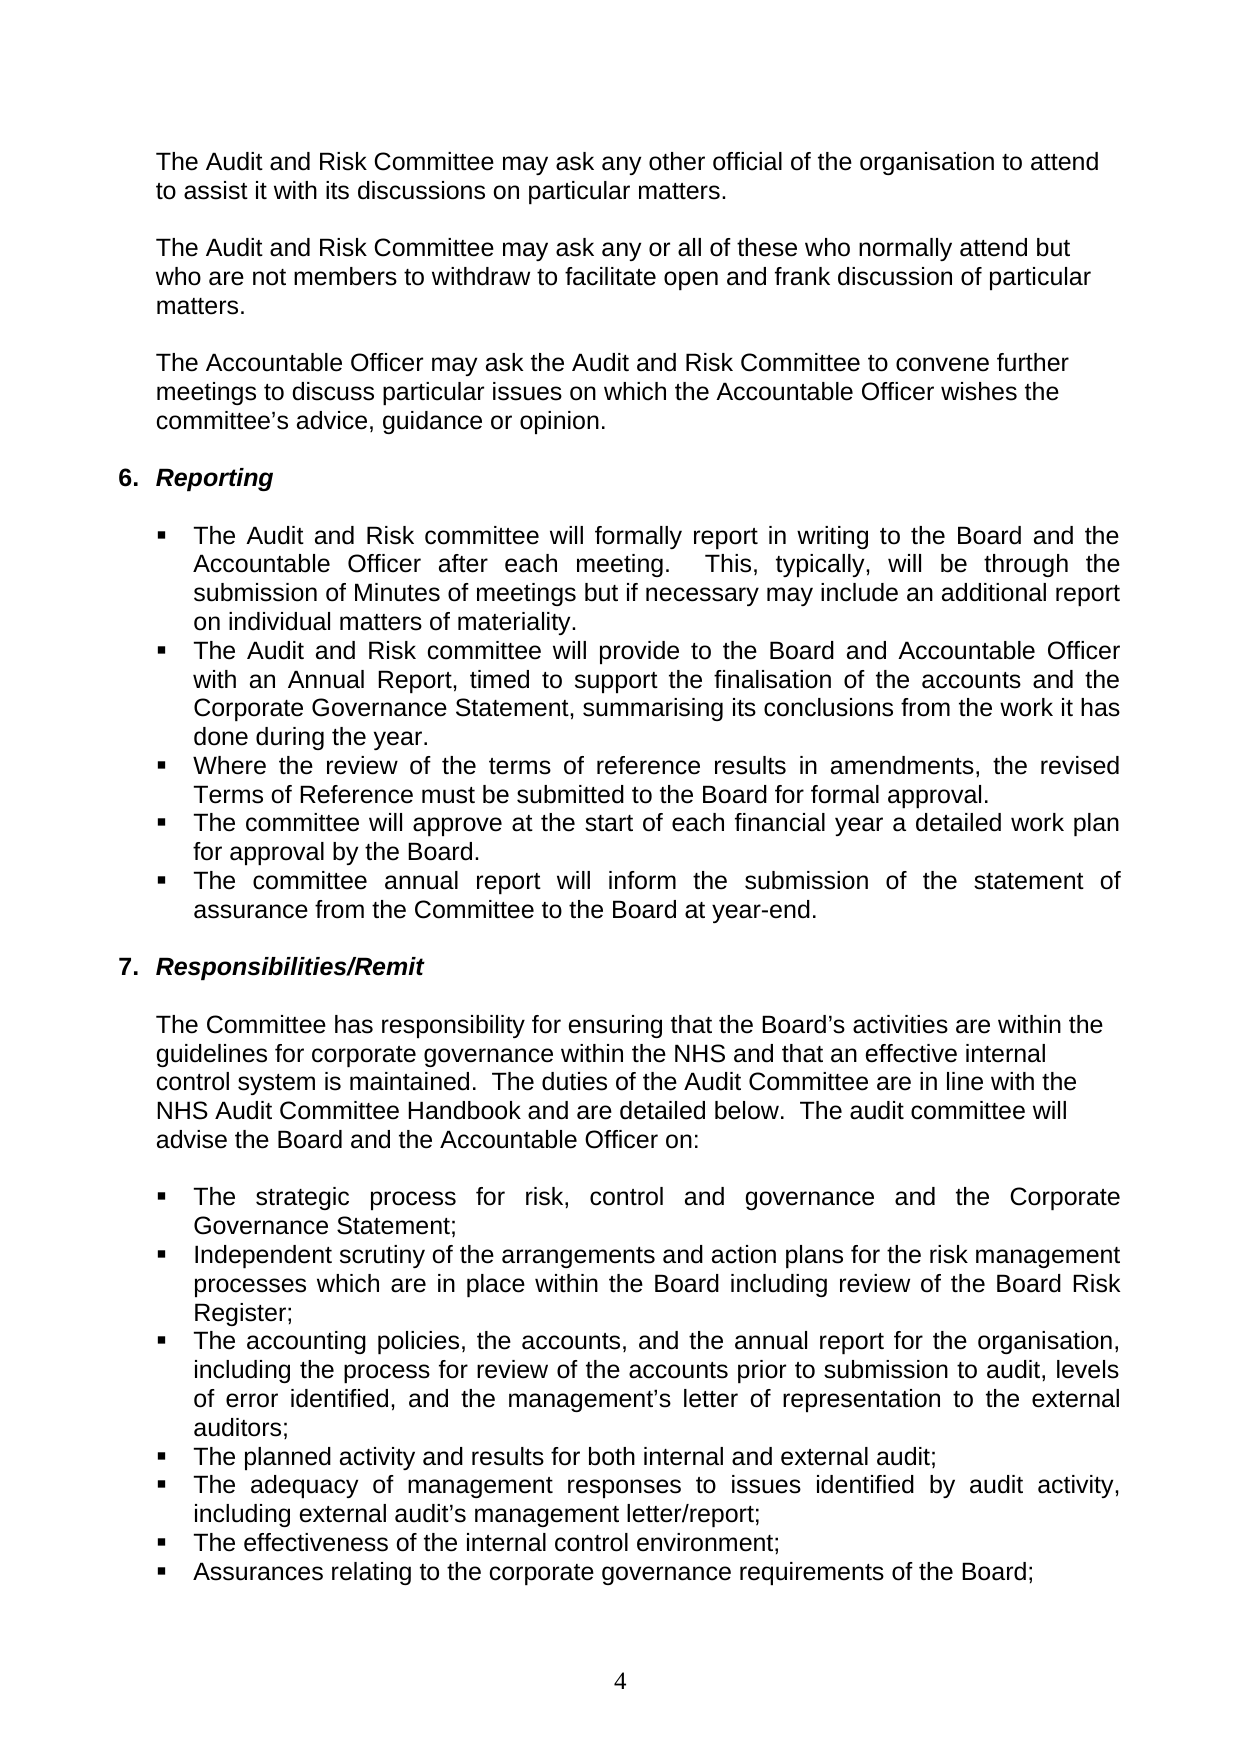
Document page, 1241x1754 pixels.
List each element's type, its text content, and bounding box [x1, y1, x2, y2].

list The committee annual report will inform the submission of the statement of assurance from the Committee to the Board at year-end. [156, 866, 1122, 924]
list The strategic process for risk, control and governance and the Corporate Governance Statement; [156, 1182, 1122, 1240]
text The Audit and Risk Committee may ask any or all of these who normally attend but who are not members to withdraw to facilitate open and frank discussion of particular matters. [156, 233, 1122, 319]
list Assurances relating to the corporate governance requirements of the Board; [156, 1557, 1122, 1586]
subtitle Reporting [118, 463, 1122, 492]
text The Committee has responsibility for ensuring that the Board’s activities are within the guidelines for corporate governance within the NHS and that an effective internal control system is maintained. The duties of the Audit Committee are in line with the NHS Audit Committee Handbook and are detailed below. The audit committee will advise the Board and the Accountable Officer on: [156, 1010, 1122, 1154]
text The Audit and Risk Committee may ask any other official of the organisation to attend to assist it with its discussions on particular matters. [156, 147, 1122, 204]
subtitle Responsibilities/Remit [118, 952, 1122, 981]
list The accounting policies, the accounts, and the annual report for the organisation, including the process for review of the accounts prior to submission to audit, levels of error identified, and the management’s letter of representation to the external auditors; [156, 1326, 1122, 1441]
list Independent scrutiny of the arrangements and action plans for the risk management processes which are in place within the Board including review of the Board Risk Register; [156, 1240, 1122, 1326]
list The planned activity and results for both internal and external audit; [156, 1441, 1122, 1470]
list Where the review of the terms of reference results in amendments, the revised Terms of Reference must be submitted to the Board for formal approval. [156, 751, 1122, 808]
list The committee will approve at the start of each financial year a detailed work plan for approval by the Board. [156, 808, 1122, 866]
text The Accountable Officer may ask the Audit and Risk Committee to convene further meetings to discuss particular issues on which the Accountable Officer wishes the committee’s advice, guidance or opinion. [156, 348, 1122, 434]
list The Audit and Risk committee will provide to the Board and Accountable Officer with an Annual Report, timed to support the finalisation of the accounts and the Corporate Governance Statement, summarising its conclusions from the work it has done during the year. [156, 636, 1122, 751]
list The adequacy of management responses to issues identified by audit activity, including external audit’s management letter/report; [156, 1470, 1122, 1528]
list The effectiveness of the internal control environment; [156, 1528, 1122, 1557]
list The Audit and Risk committee will formally report in writing to the Board and the Accountable Officer after each meeting. This, typically, will be through the submission of Minutes of meetings but if necessary may include an additional report on individual matters of materiality. [156, 521, 1122, 636]
